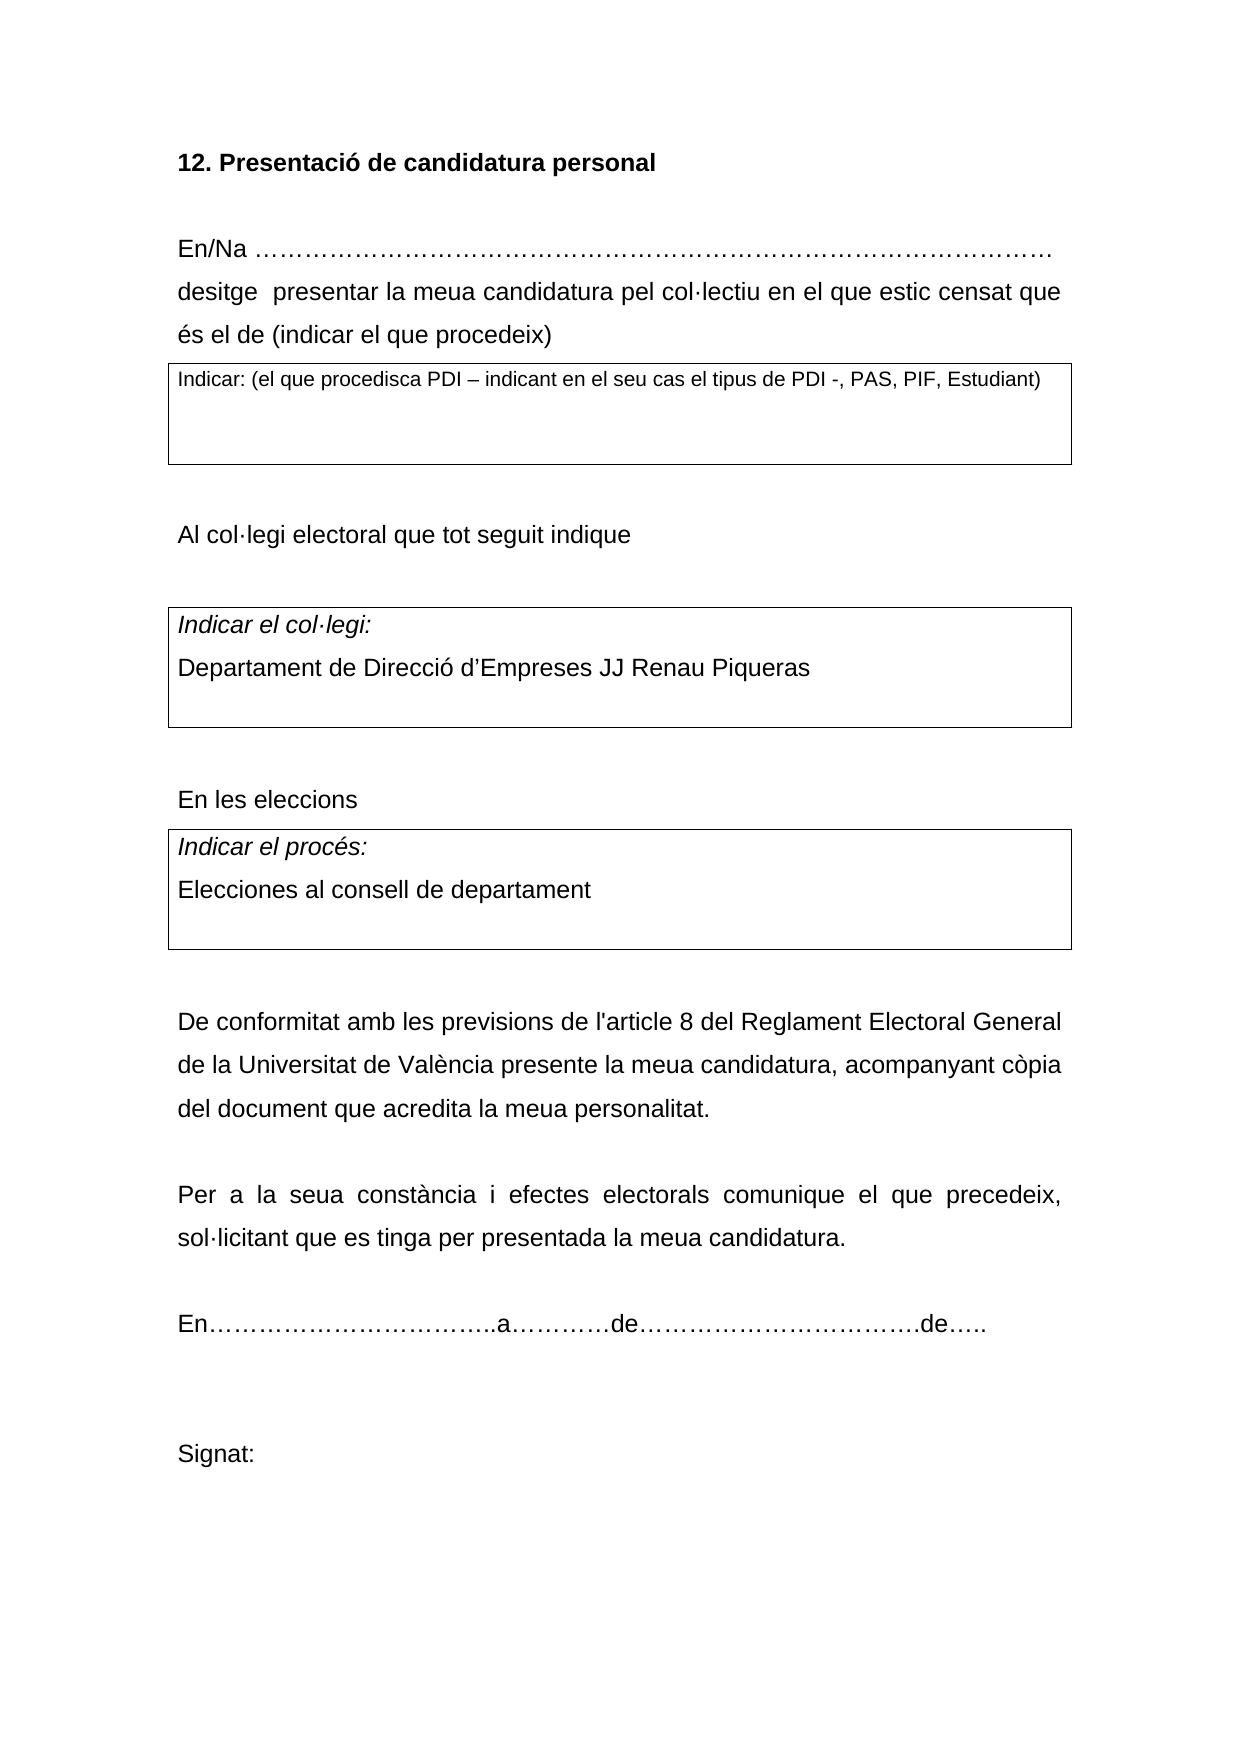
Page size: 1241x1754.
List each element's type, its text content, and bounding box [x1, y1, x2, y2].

text Per a la seua constància i efectes electorals comunique el que precedeix, sol·licitant que es tinga per presentada la meua candidatura. [177, 1180, 1063, 1252]
text Departament de Direcció d’Empreses JJ Renau Piqueras [169, 650, 1071, 682]
text Signat: [177, 1438, 1063, 1467]
text 12. Presentació de candidatura personal [177, 148, 1063, 176]
text En les eleccions [177, 785, 1063, 814]
text Indicar el procés: [169, 830, 1071, 860]
text En……………………………..a…………de…………………………….de….. [177, 1309, 1063, 1338]
text Elecciones al consell de departament [169, 872, 1071, 903]
text Indicar: (el que procedisca PDI – indicant en el seu cas el tipus de PDI -, PAS, PIF, Estudiant) [169, 364, 1071, 390]
text Al col·legi electoral que tot seguit indique [177, 520, 1063, 549]
text En/Na …………………………………………………………………………………… [177, 234, 1063, 263]
text Indicar el col·legi: [169, 608, 1071, 638]
text De conformitat amb les previsions de l'article 8 del Reglament Electoral General de la Universitat de València presente la meua candidatura, acompanyant còpia del document que acredita la meua personalitat. [177, 1007, 1063, 1122]
text desitge presentar la meua candidatura pel col·lectiu en el que estic censat que és el de (indicar el que procedeix) [177, 277, 1063, 349]
